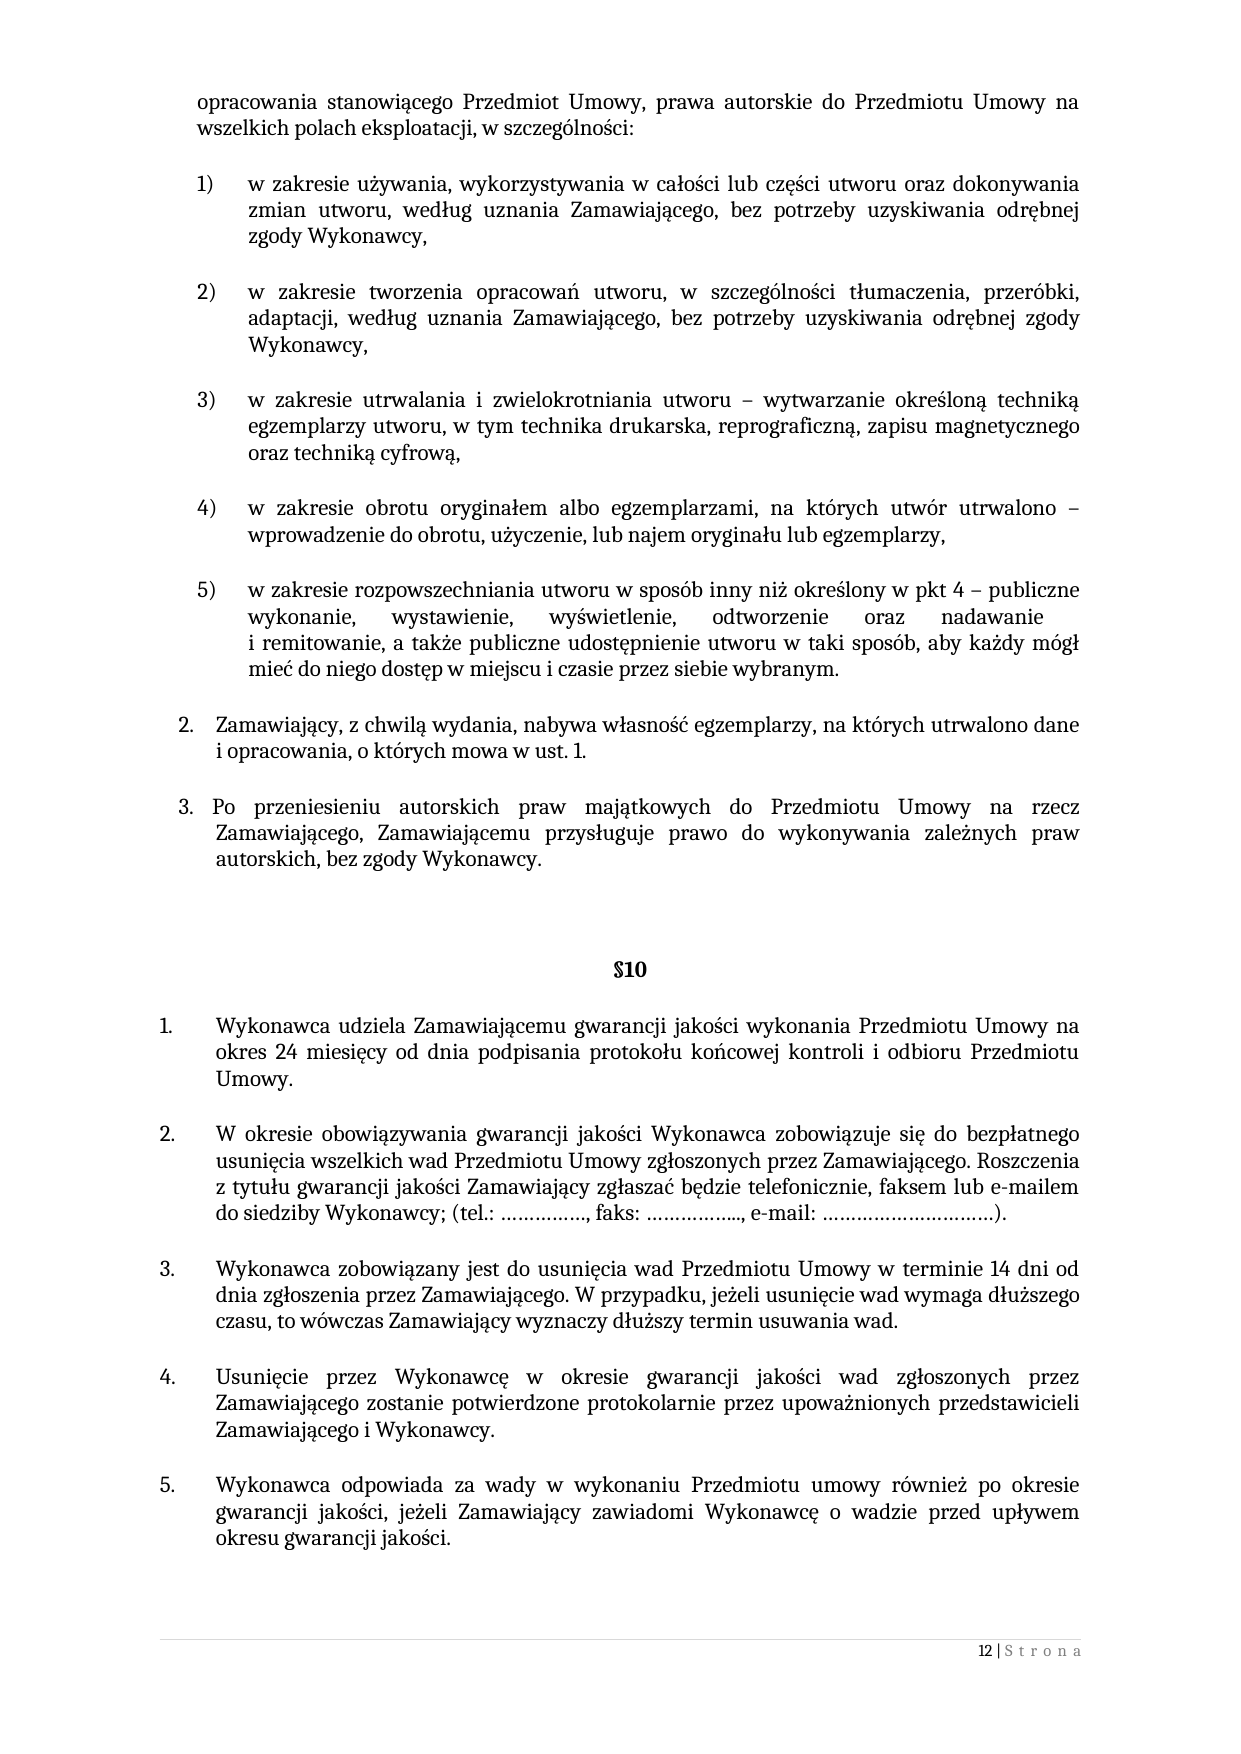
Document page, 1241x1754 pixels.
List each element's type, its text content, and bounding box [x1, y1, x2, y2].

text 4. Usunięcie przez Wykonawcę w okresie gwarancji jakości wad zgłoszonych przez Zamawiającego zostanie potwierdzone protokolarnie przez upoważnionych przedstawicieli Zamawiającego i Wykonawcy. [159, 1364, 1081, 1443]
text 5) w zakresie rozpowszechniania utworu w sposób inny niż określony w pkt 4 – publiczne wykonanie, wystawienie, wyświetlenie, odtworzenie oraz nadawanie i remitowanie, a także publiczne udostępnienie utworu w taki sposób, aby każdy mógł mieć do niego dostęp w miejscu i czasie przez siebie wybranym. [197, 577, 1081, 682]
text 1) w zakresie używania, wykorzystywania w całości lub części utworu oraz dokonywania zmian utworu, według uznania Zamawiającego, bez potrzeby uzyskiwania odrębnej zgody Wykonawcy, [197, 171, 1081, 249]
text 3. Wykonawca zobowiązany jest do usunięcia wad Przedmiotu Umowy w terminie 14 dni od dnia zgłoszenia przez Zamawiającego. W przypadku, jeżeli usunięcie wad wymaga dłuższego czasu, to wówczas Zamawiający wyznaczy dłuższy termin usuwania wad. [159, 1256, 1081, 1335]
text 4) w zakresie obrotu oryginałem albo egzemplarzami, na których utwór utrwalono – wprowadzenie do obrotu, użyczenie, lub najem oryginału lub egzemplarzy, [197, 495, 1081, 548]
text 3) w zakresie utrwalania i zwielokrotniania utworu – wytwarzanie określoną techniką egzemplarzy utworu, w tym technika drukarska, reprograficzną, zapisu magnetycznego oraz techniką cyfrową, [197, 387, 1081, 466]
text 3. Po przeniesieniu autorskich praw majątkowych do Przedmiotu Umowy na rzecz Zamawiającego, Zamawiającemu przysługuje prawo do wykonywania zależnych praw autorskich, bez zgody Wykonawcy. [178, 793, 1081, 873]
text 2. Zamawiający, z chwilą wydania, nabywa własność egzemplarzy, na których utrwalono dane i opracowania, o których mowa w ust. 1. [178, 712, 1081, 764]
text 5. Wykonawca odpowiada za wady w wykonaniu Przedmiotu umowy również po okresie gwarancji jakości, jeżeli Zamawiający zawiadomi Wykonawcę o wadzie przed upływem okresu gwarancji jakości. [159, 1472, 1081, 1551]
text 1. Wykonawca udziela Zamawiającemu gwarancji jakości wykonania Przedmiotu Umowy na okres 24 miesięcy od dnia podpisania protokołu końcowej kontroli i odbioru Przedmiotu Umowy. [159, 1013, 1081, 1092]
text 2. W okresie obowiązywania gwarancji jakości Wykonawca zobowiązuje się do bezpłatnego usunięcia wszelkich wad Przedmiotu Umowy zgłoszonych przez Zamawiającego. Roszczenia z tytułu gwarancji jakości Zamawiający zgłaszać będzie telefonicznie, faksem lub e-mailem do siedziby Wykonawcy; (tel.: ……………, faks: …………….., e-mail: …………………………). [159, 1121, 1081, 1226]
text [159, 89, 1081, 141]
text §10 [178, 957, 1081, 984]
text 2) w zakresie tworzenia opracowań utworu, w szczególności tłumaczenia, przeróbki, adaptacji, według uznania Zamawiającego, bez potrzeby uzyskiwania odrębnej zgody Wykonawcy, [197, 279, 1081, 358]
